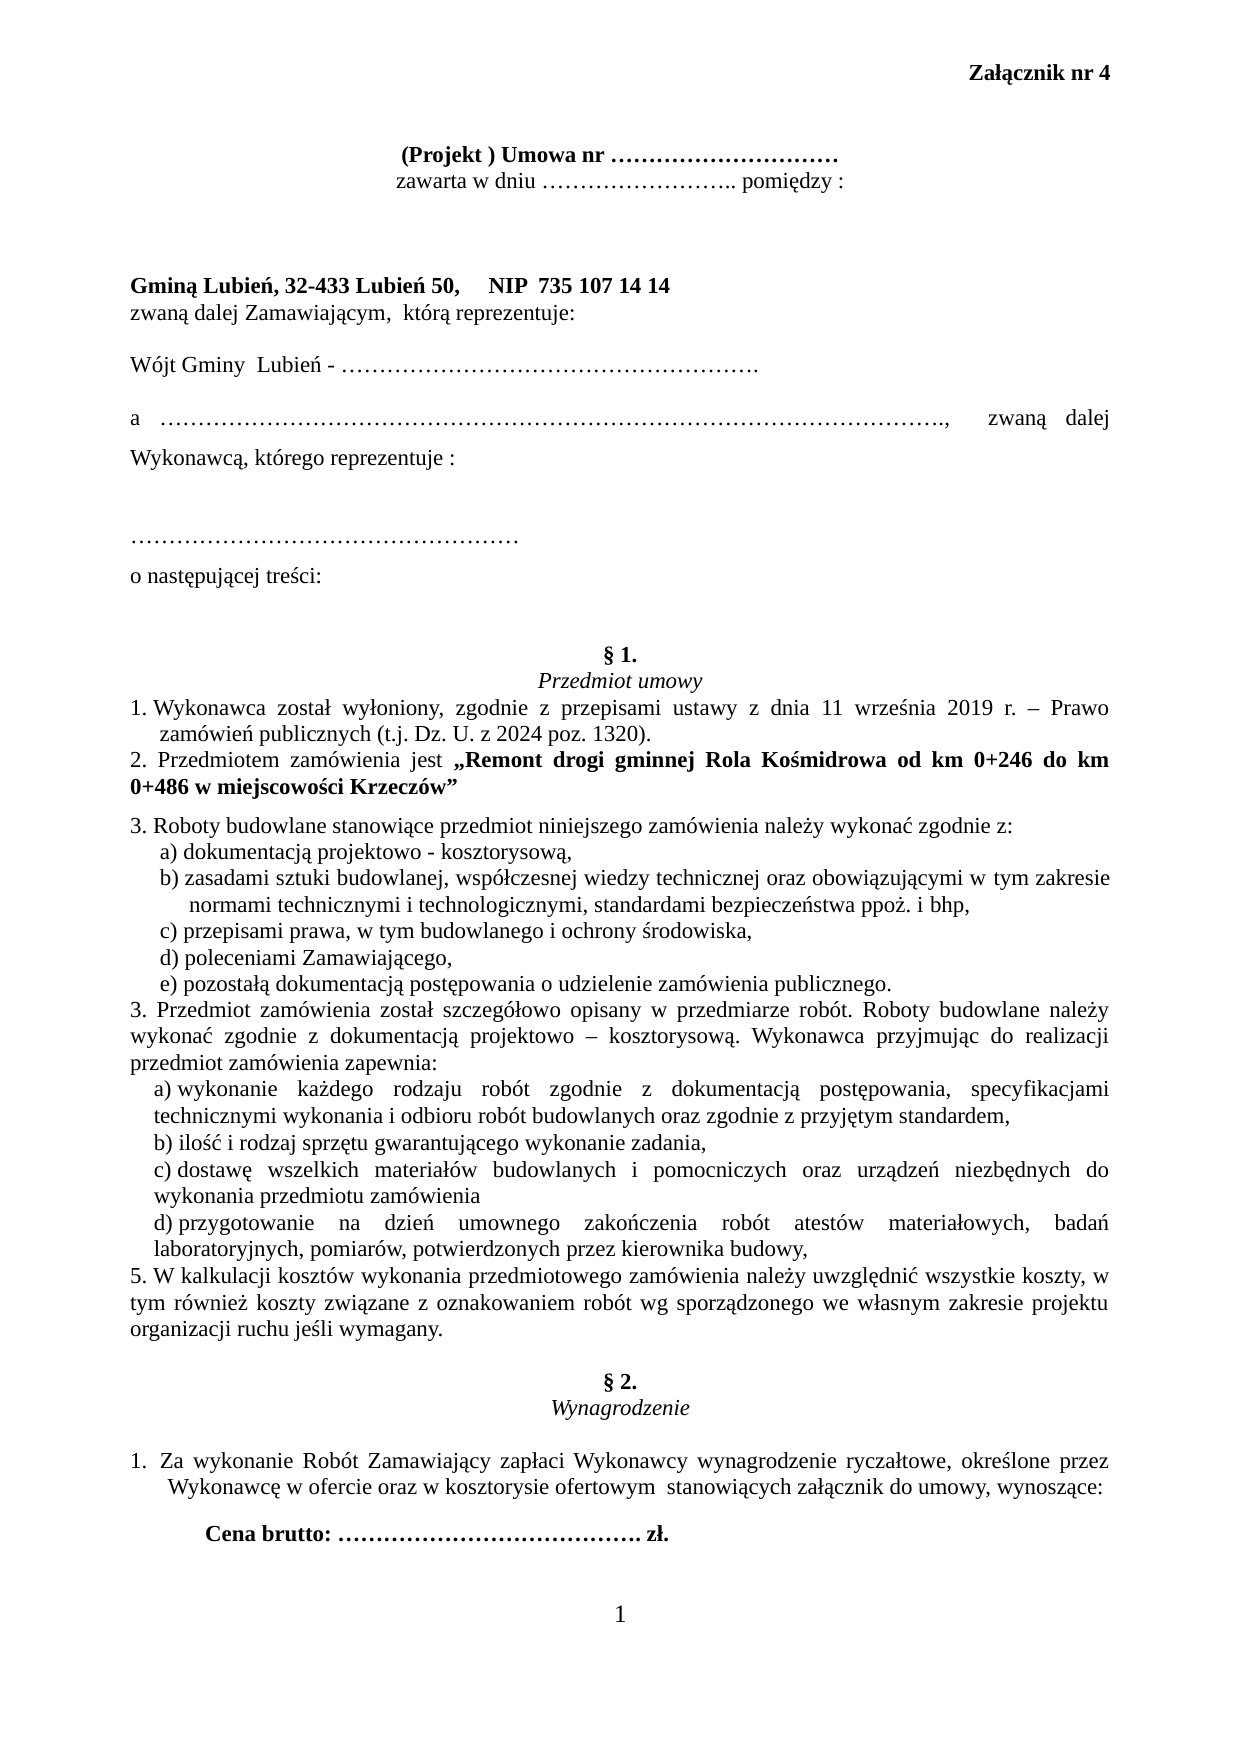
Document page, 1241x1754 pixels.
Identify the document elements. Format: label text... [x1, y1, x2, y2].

text b) ilość i rodzaj sprzętu gwarantującego wykonanie zadania, [153, 1129, 1110, 1155]
text 3. Roboty budowlane stanowiące przedmiot niniejszego zamówienia należy wykonać zgodnie z: [130, 812, 1110, 838]
text c) dostawę wszelkich materiałów budowlanych i pomocniczych oraz urządzeń niezbędnych do wykonania przedmiotu zamówienia [153, 1156, 1110, 1208]
text § 1. [130, 641, 1110, 667]
list Cena brutto: …………………………………. zł. [205, 1520, 1110, 1547]
text (Projekt ) Umowa nr ………………………… [130, 141, 1110, 167]
text 1. Wykonawca został wyłoniony, zgodnie z przepisami ustawy z dnia 11 września 2019 r. – Prawo zamówień publicznych (t.j. Dz. U. z 2024 poz. 1320). [130, 694, 1110, 747]
text 5. W kalkulacji kosztów wykonania przedmiotowego zamówienia należy uwzględnić wszystkie koszty, w tym również koszty związane z oznakowaniem robót wg sporządzonego we własnym zakresie projektu organizacji ruchu jeśli wymagany. [130, 1262, 1110, 1341]
text …………………………………………… [130, 523, 1110, 549]
text zawarta w dniu …………………….. pomiędzy : [130, 167, 1110, 193]
text Załącznik nr 4 [130, 59, 1110, 86]
list Za wykonanie Robót Zamawiający zapłaci Wykonawcy wynagrodzenie ryczałtowe, określone przez Wykonawcę w ofercie oraz w kosztorysie ofertowym stanowiących załącznik do umowy, wynoszące: [130, 1447, 1110, 1499]
text a) wykonanie każdego rodzaju robót zgodnie z dokumentacją postępowania, specyfikacjami technicznymi wykonania i odbioru robót budowlanych oraz zgodnie z przyjętym standardem, [153, 1075, 1110, 1128]
text a …………………………………………………………………………………………., zwaną dalej Wykonawcą, którego reprezentuje : [130, 404, 1110, 470]
text Gminą Lubień, 32-433 Lubień 50, NIP 735 107 14 14 [130, 272, 1110, 299]
subtitle Wójt Gminy Lubień - ………………………………………………. [130, 351, 1110, 378]
text b) zasadami sztuki budowlanej, współczesnej wiedzy technicznej oraz obowiązującymi w tym zakresie normami technicznymi i technologicznymi, standardami bezpieczeństwa ppoż. i bhp, [159, 864, 1110, 917]
text zwaną dalej Zamawiającym, którą reprezentuje: [130, 299, 1110, 325]
text d) poleceniami Zamawiającego, [159, 943, 1110, 970]
text c) przepisami prawa, w tym budowlanego i ochrony środowiska, [159, 917, 1110, 943]
text 3. Przedmiot zamówienia został szczegółowo opisany w przedmiarze robót. Roboty budowlane należy wykonać zgodnie z dokumentacją projektowo – kosztorysową. Wykonawca przyjmując do realizacji przedmiot zamówienia zapewnia: [130, 996, 1110, 1075]
text a) dokumentacją projektowo - kosztorysową, [159, 838, 1110, 864]
text o następującej treści: [130, 562, 1110, 588]
text § 2. [130, 1368, 1110, 1394]
text 2. Przedmiotem zamówienia jest „Remont drogi gminnej Rola Kośmidrowa od km 0+246 do km 0+486 w miejscowości Krzeczów” [130, 747, 1110, 799]
text e) pozostałą dokumentacją postępowania o udzielenie zamówienia publicznego. [159, 970, 1110, 996]
text d) przygotowanie na dzień umownego zakończenia robót atestów materiałowych, badań laboratoryjnych, pomiarów, potwierdzonych przez kierownika budowy, [153, 1209, 1110, 1262]
text Wynagrodzenie [130, 1394, 1110, 1420]
text Przedmiot umowy [130, 667, 1110, 694]
